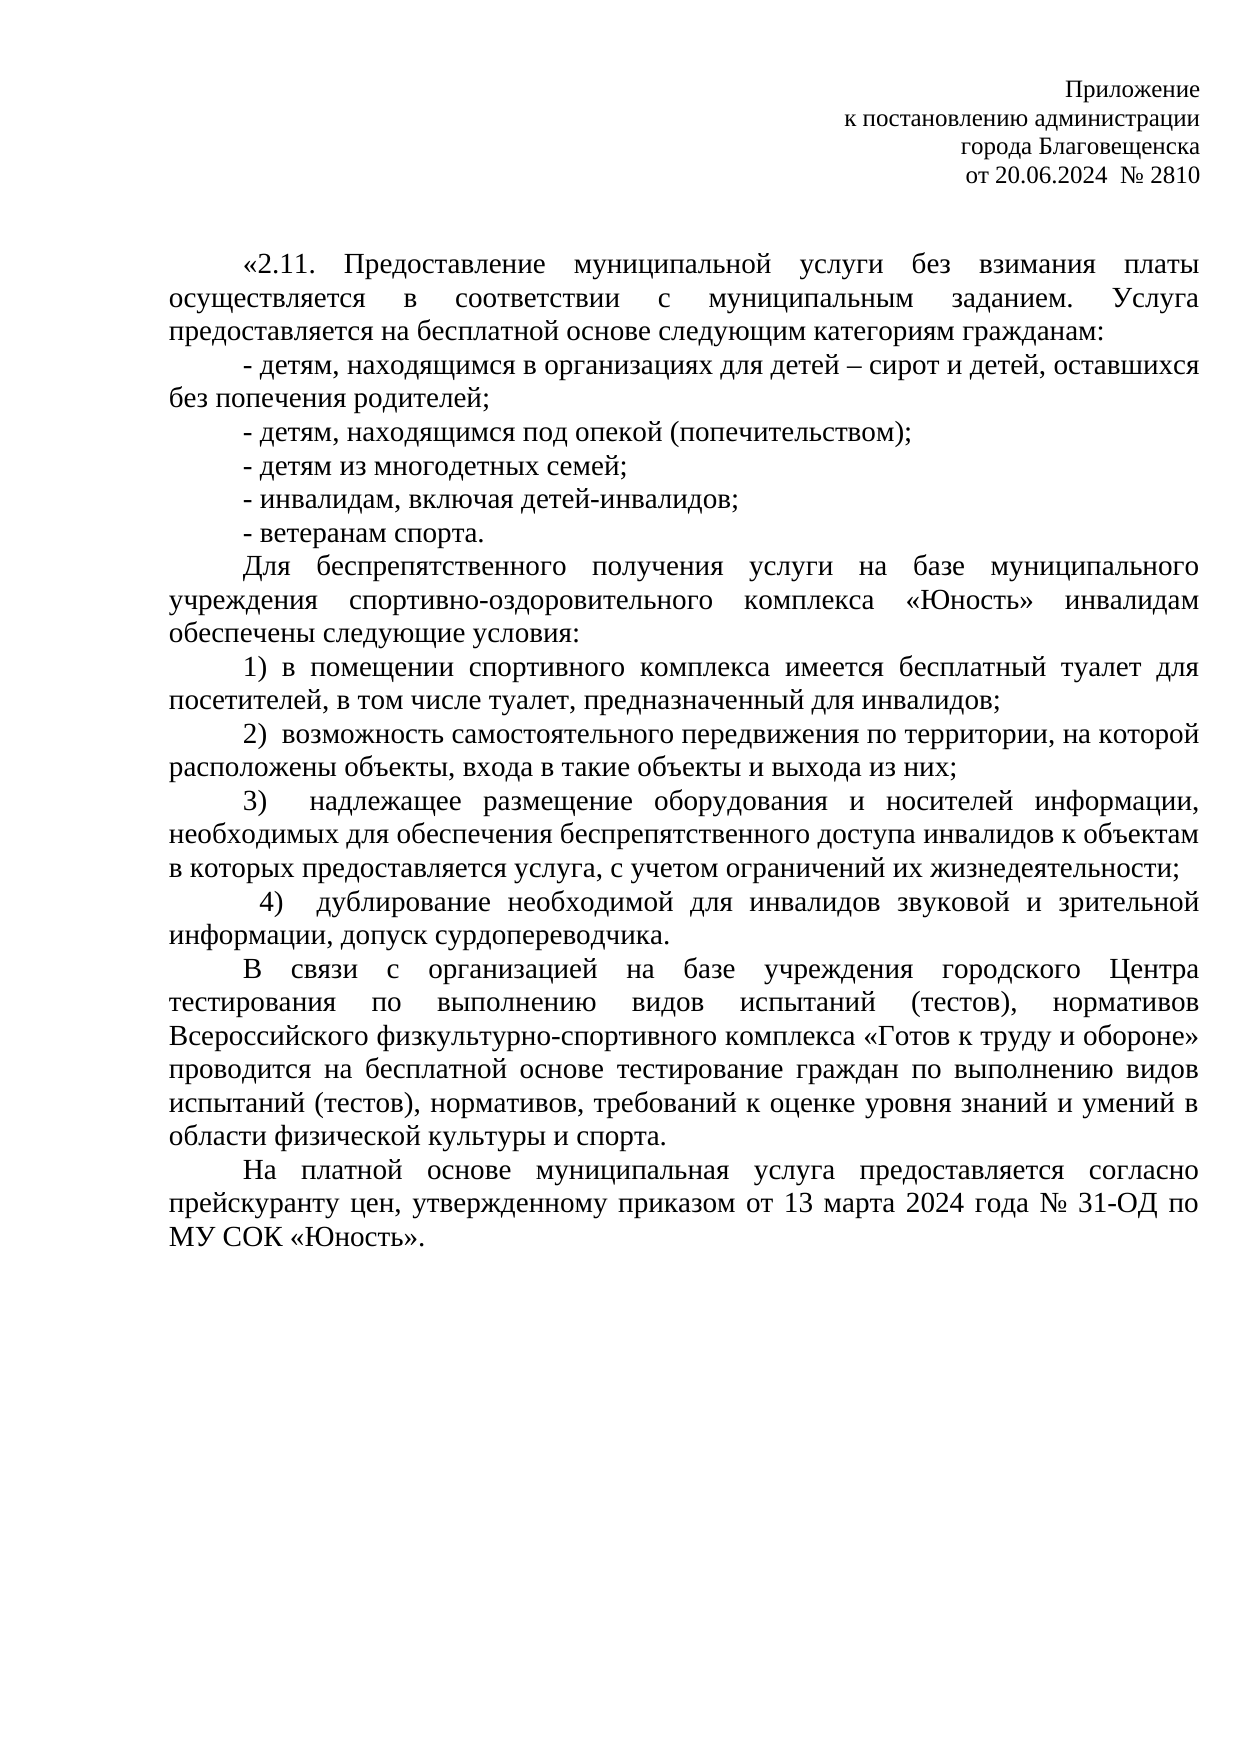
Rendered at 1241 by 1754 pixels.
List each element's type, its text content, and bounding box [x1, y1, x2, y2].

text 4) дублирование необходимой для инвалидов звуковой и зрительной информации, допуск сурдопереводчика. [169, 884, 1200, 951]
text В связи с организацией на базе учреждения городского Центра тестирования по выполнению видов испытаний (тестов), нормативов Всероссийского физкультурно-спортивного комплекса «Готов к труду и обороне» проводится на бесплатной основе тестирование граждан по выполнению видов испытаний (тестов), нормативов, требований к оценке уровня знаний и умений в области физической культуры и спорта. [169, 951, 1200, 1152]
text - инвалидам, включая детей-инвалидов; [169, 481, 1200, 515]
text от 20.06.2024 № 2810 [169, 160, 1200, 189]
text Приложение [169, 74, 1200, 103]
text Для беспрепятственного получения услуги на базе муниципального учреждения спортивно-оздоровительного комплекса «Юность» инвалидам обеспечены следующие условия: [169, 548, 1200, 649]
text На платной основе муниципальная услуга предоставляется согласно прейскуранту цен, утвержденному приказом от 13 марта 2024 года № 31-ОД по МУ СОК «Юность». [169, 1152, 1200, 1253]
text - детям, находящимся под опекой (попечительством); [169, 414, 1200, 448]
text города Благовещенска [169, 131, 1200, 160]
text «2.11. Предоставление муниципальной услуги без взимания платы осуществляется в соответствии с муниципальным заданием. Услуга предоставляется на бесплатной основе следующим категориям гражданам: [169, 246, 1200, 347]
text 1) в помещении спортивного комплекса имеется бесплатный туалет для посетителей, в том числе туалет, предназначенный для инвалидов; [169, 649, 1200, 716]
text - детям, находящимся в организациях для детей – сирот и детей, оставшихся без попечения родителей; [169, 347, 1200, 414]
text 2) возможность самостоятельного передвижения по территории, на которой расположены объекты, входа в такие объекты и выхода из них; [169, 716, 1200, 783]
text - детям из многодетных семей; [169, 448, 1200, 481]
text к постановлению администрации [169, 103, 1200, 131]
text - ветеранам спорта. [169, 515, 1200, 548]
text 3) надлежащее размещение оборудования и носителей информации, необходимых для обеспечения беспрепятственного доступа инвалидов к объектам в которых предоставляется услуга, с учетом ограничений их жизнедеятельности; [169, 783, 1200, 884]
